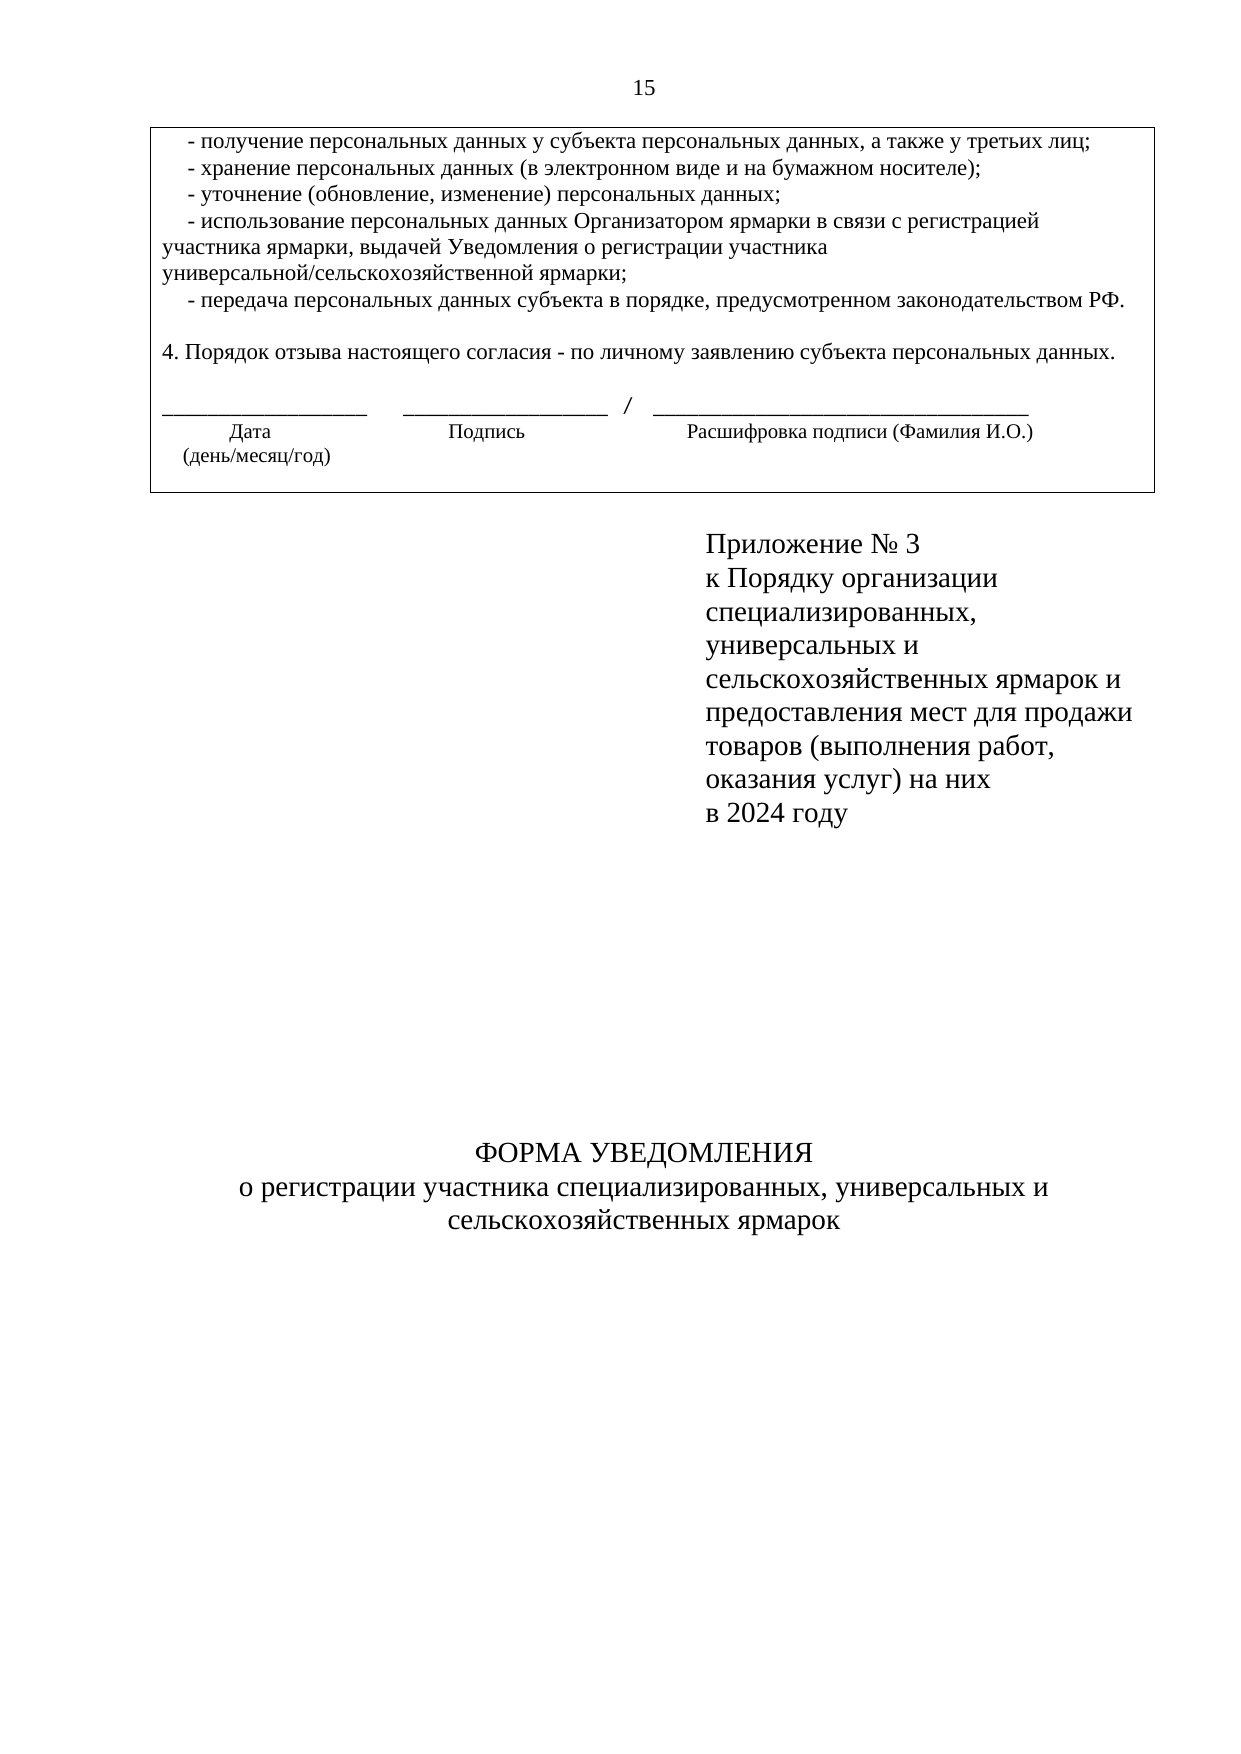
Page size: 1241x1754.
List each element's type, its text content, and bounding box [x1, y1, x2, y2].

text о регистрации участника специализированных, универсальных и сельскохозяйственных ярмарок [136, 1169, 1152, 1236]
table_header Приложение № 3 к Порядку организации специализированных, универсальных и сельскохозяйственных ярмарок и предоставления мест для продажи товаров (выполнения работ, оказания услуг) на них в 2024 году [694, 527, 1152, 828]
text ФОРМА УВЕДОМЛЕНИЯ [136, 1135, 1152, 1169]
